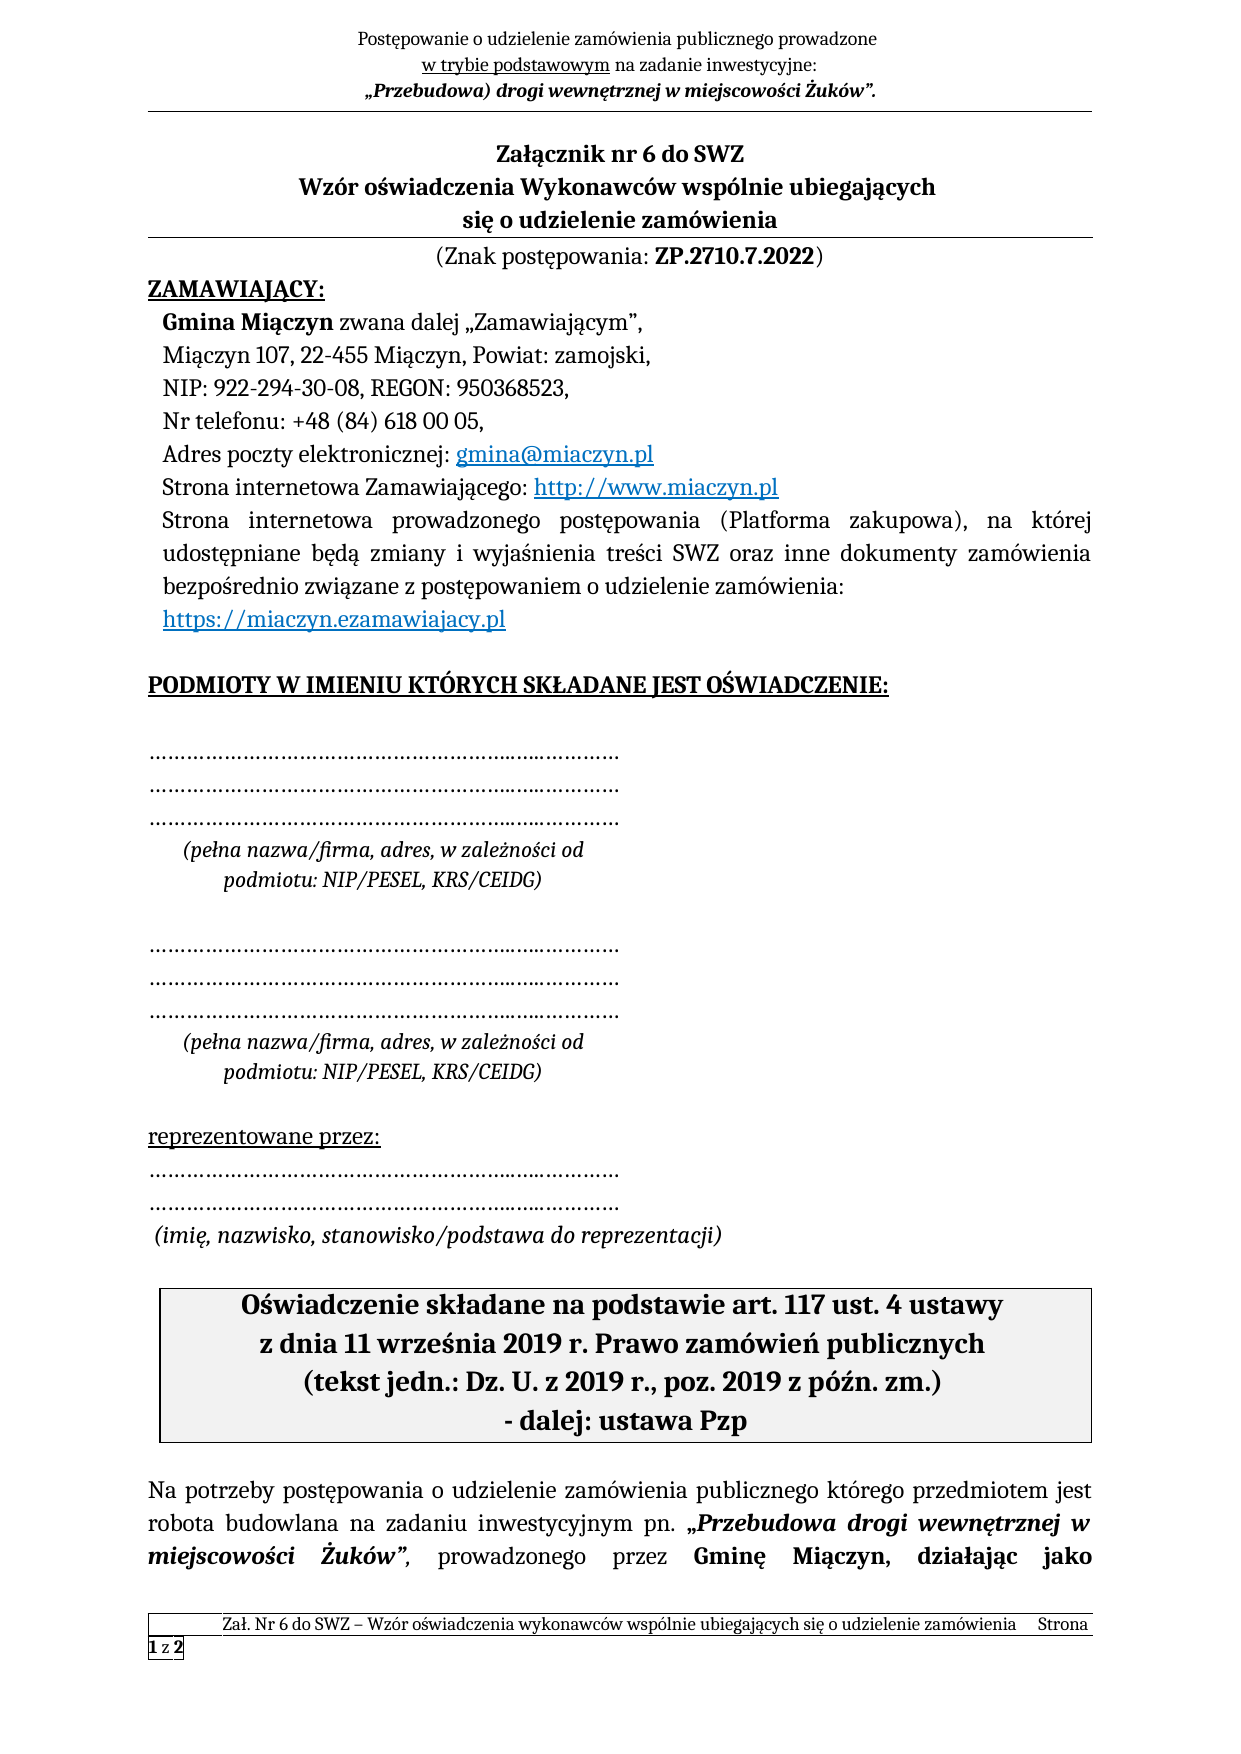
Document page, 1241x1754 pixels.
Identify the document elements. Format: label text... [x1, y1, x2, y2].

text (pełna nazwa/firma, adres, w zależności od podmiotu: NIP/PESEL, KRS/CEIDG) [148, 1029, 621, 1085]
text ZAMAWIAJĄCY: [148, 275, 1093, 304]
text NIP: 922-294-30-08, REGON: 950368523, [162, 374, 1093, 403]
text reprezentowane przez: [148, 1122, 1093, 1151]
text Strona internetowa Zamawiającego: http://www.miaczyn.pl [162, 473, 1093, 502]
text …………………………………………………..…..………… [148, 996, 651, 1024]
text Adres poczty elektronicznej: gmina@miaczyn.pl [162, 440, 1093, 469]
table_header Oświadczenie składane na podstawie art. 117 ust. 4 ustawy z dnia 11 września 2019 r. Prawo zamówień publicznych (tekst jedn.: Dz. U. z 2019 r., poz. 2019 z późn. zm.) - dalej: ustawa Pzp [161, 1289, 1091, 1442]
text …………………………………………………..…..………… [148, 963, 651, 992]
text …………………………………………………..…..………… [148, 1188, 651, 1217]
text PODMIOTY W IMIENIU KTÓRYCH SKŁADANE JEST OŚWIADCZENIE: [148, 671, 1093, 700]
text …………………………………………………..…..………… [148, 930, 651, 958]
text …………………………………………………..…..………… [148, 737, 651, 766]
text https://miaczyn.ezamawiajacy.pl [162, 605, 1093, 634]
text Załącznik nr 6 do SWZ [148, 140, 1093, 168]
text (imię, nazwisko, stanowisko/podstawa do reprezentacji) [148, 1221, 1093, 1250]
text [148, 1476, 1093, 1571]
text (pełna nazwa/firma, adres, w zależności od podmiotu: NIP/PESEL, KRS/CEIDG) [148, 836, 621, 893]
text (Znak postępowania: ZP.2710.7.2022) [166, 242, 1093, 271]
text Wzór oświadczenia Wykonawców wspólnie ubiegających się o udzielenie zamówienia [148, 173, 1093, 237]
text Nr telefonu: +48 (84) 618 00 05, [162, 407, 1093, 436]
text Gmina Miączyn zwana dalej „Zamawiającym”, [162, 308, 1093, 337]
text Miączyn 107, 22-455 Miączyn, Powiat: zamojski, [162, 341, 1093, 370]
text Strona internetowa prowadzonego postępowania (Platforma zakupowa), na której udostępniane będą zmiany i wyjaśnienia treści SWZ oraz inne dokumenty zamówienia bezpośrednio związane z postępowaniem o udzielenie zamówienia: [162, 506, 1093, 601]
text …………………………………………………..…..………… [148, 770, 651, 799]
text …………………………………………………..…..………… [148, 803, 651, 832]
text …………………………………………………..…..………… [148, 1155, 651, 1184]
